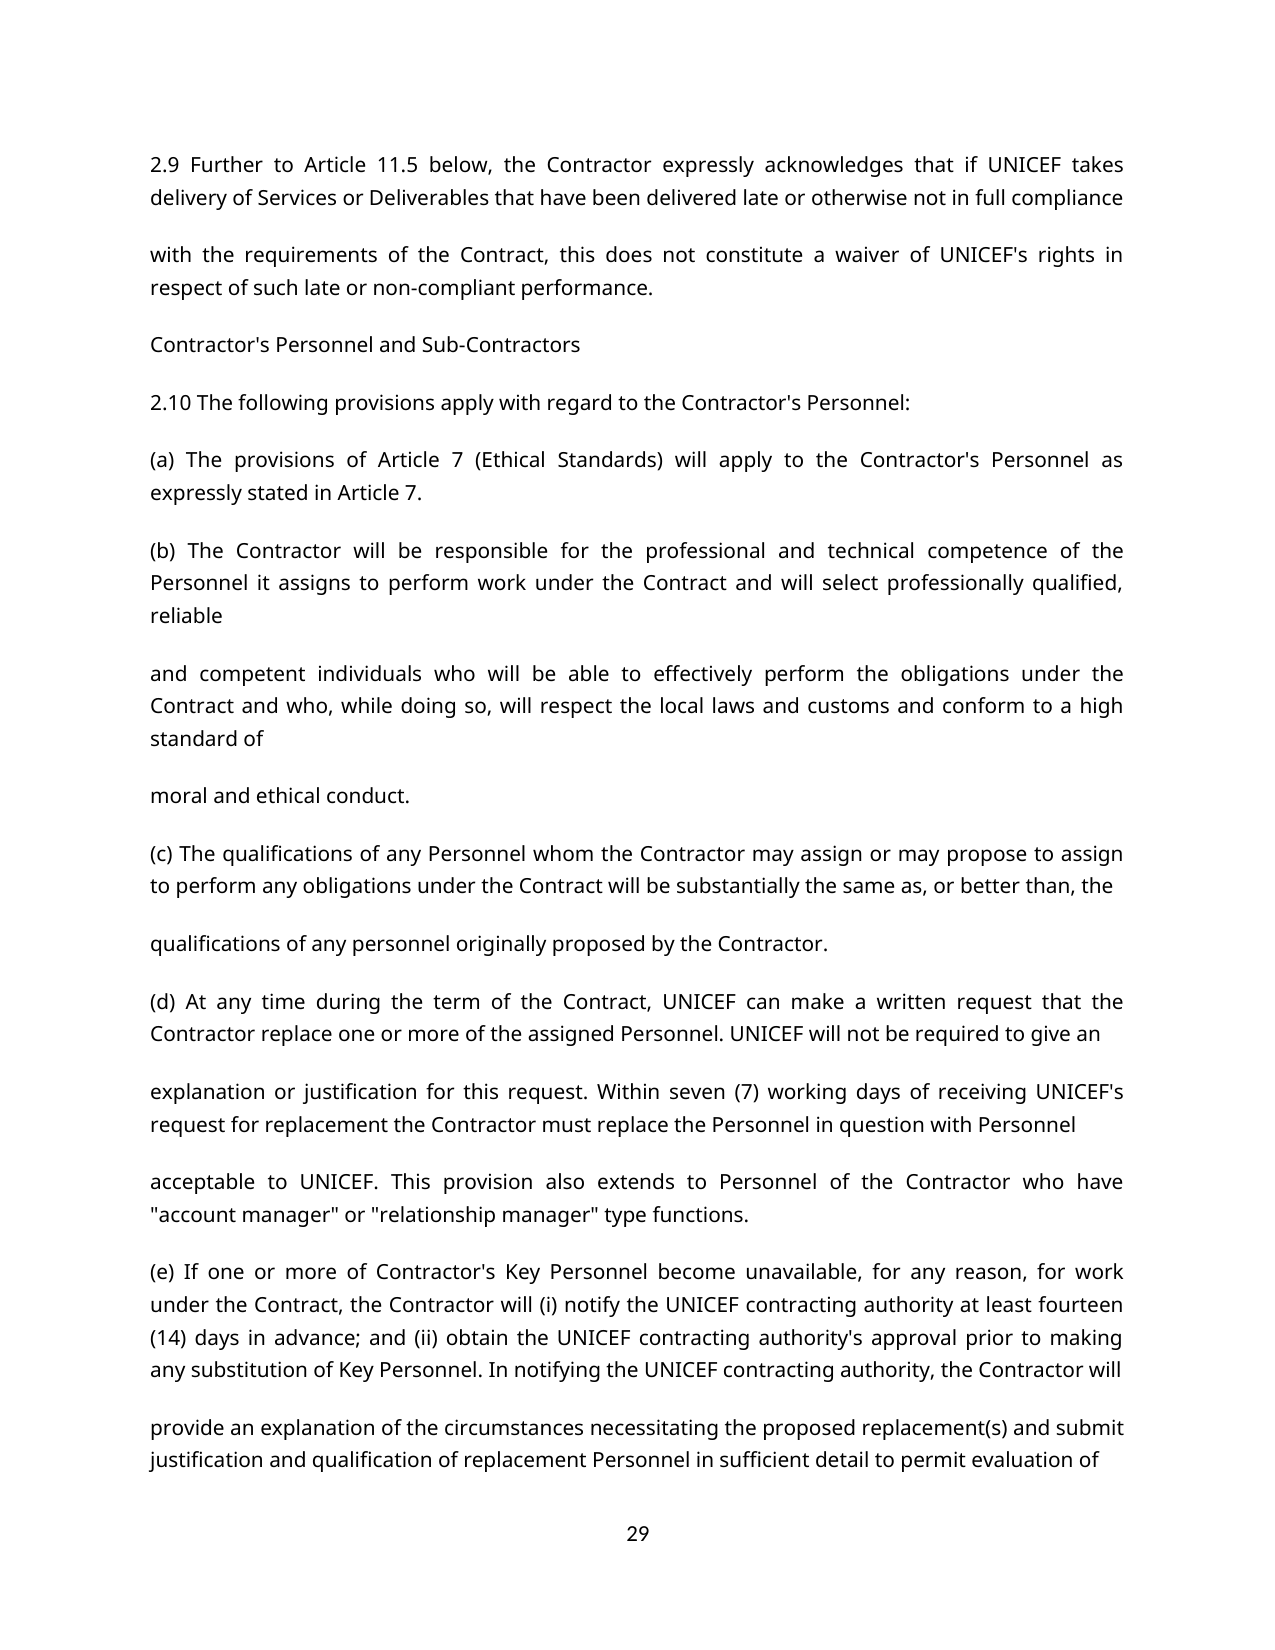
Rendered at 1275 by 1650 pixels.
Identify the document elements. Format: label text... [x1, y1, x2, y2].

text moral and ethical conduct. [150, 781, 1125, 810]
text qualifications of any personnel originally proposed by the Contractor. [150, 929, 1125, 958]
text and competent individuals who will be able to effectively perform the obligations under the Contract and who, while doing so, will respect the local laws and customs and conform to a high standard of [150, 659, 1125, 752]
text Contractor's Personnel and Sub-Contractors [150, 330, 1125, 359]
text explanation or justification for this request. Within seven (7) working days of receiving UNICEF's request for replacement the Contractor must replace the Personnel in question with Personnel [150, 1077, 1125, 1138]
text provide an explanation of the circumstances necessitating the proposed replacement(s) and submit justification and qualification of replacement Personnel in sufficient detail to permit evaluation of [150, 1413, 1125, 1474]
text (b) The Contractor will be responsible for the professional and technical competence of the Personnel it assigns to perform work under the Contract and will select professionally qualified, reliable [150, 536, 1125, 629]
text 2.9 Further to Article 11.5 below, the Contractor expressly acknowledges that if UNICEF takes delivery of Services or Deliverables that have been delivered late or otherwise not in full compliance [150, 150, 1125, 211]
text (c) The qualifications of any Personnel whom the Contractor may assign or may propose to assign to perform any obligations under the Contract will be substantially the same as, or better than, the [150, 839, 1125, 900]
text (d) At any time during the term of the Contract, UNICEF can make a written request that the Contractor replace one or more of the assigned Personnel. UNICEF will not be required to give an [150, 987, 1125, 1048]
text (e) If one or more of Contractor's Key Personnel become unavailable, for any reason, for work under the Contract, the Contractor will (i) notify the UNICEF contracting authority at least fourteen (14) days in advance; and (ii) obtain the UNICEF contracting authority's approval prior to making any substitution of Key Personnel. In notifying the UNICEF contracting authority, the Contractor will [150, 1257, 1125, 1384]
text acceptable to UNICEF. This provision also extends to Personnel of the Contractor who have "account manager" or "relationship manager" type functions. [150, 1167, 1125, 1228]
text with the requirements of the Contract, this does not constitute a waiver of UNICEF's rights in respect of such late or non-compliant performance. [150, 240, 1125, 301]
text 2.10 The following provisions apply with regard to the Contractor's Personnel: [150, 388, 1125, 416]
text (a) The provisions of Article 7 (Ethical Standards) will apply to the Contractor's Personnel as expressly stated in Article 7. [150, 446, 1125, 507]
